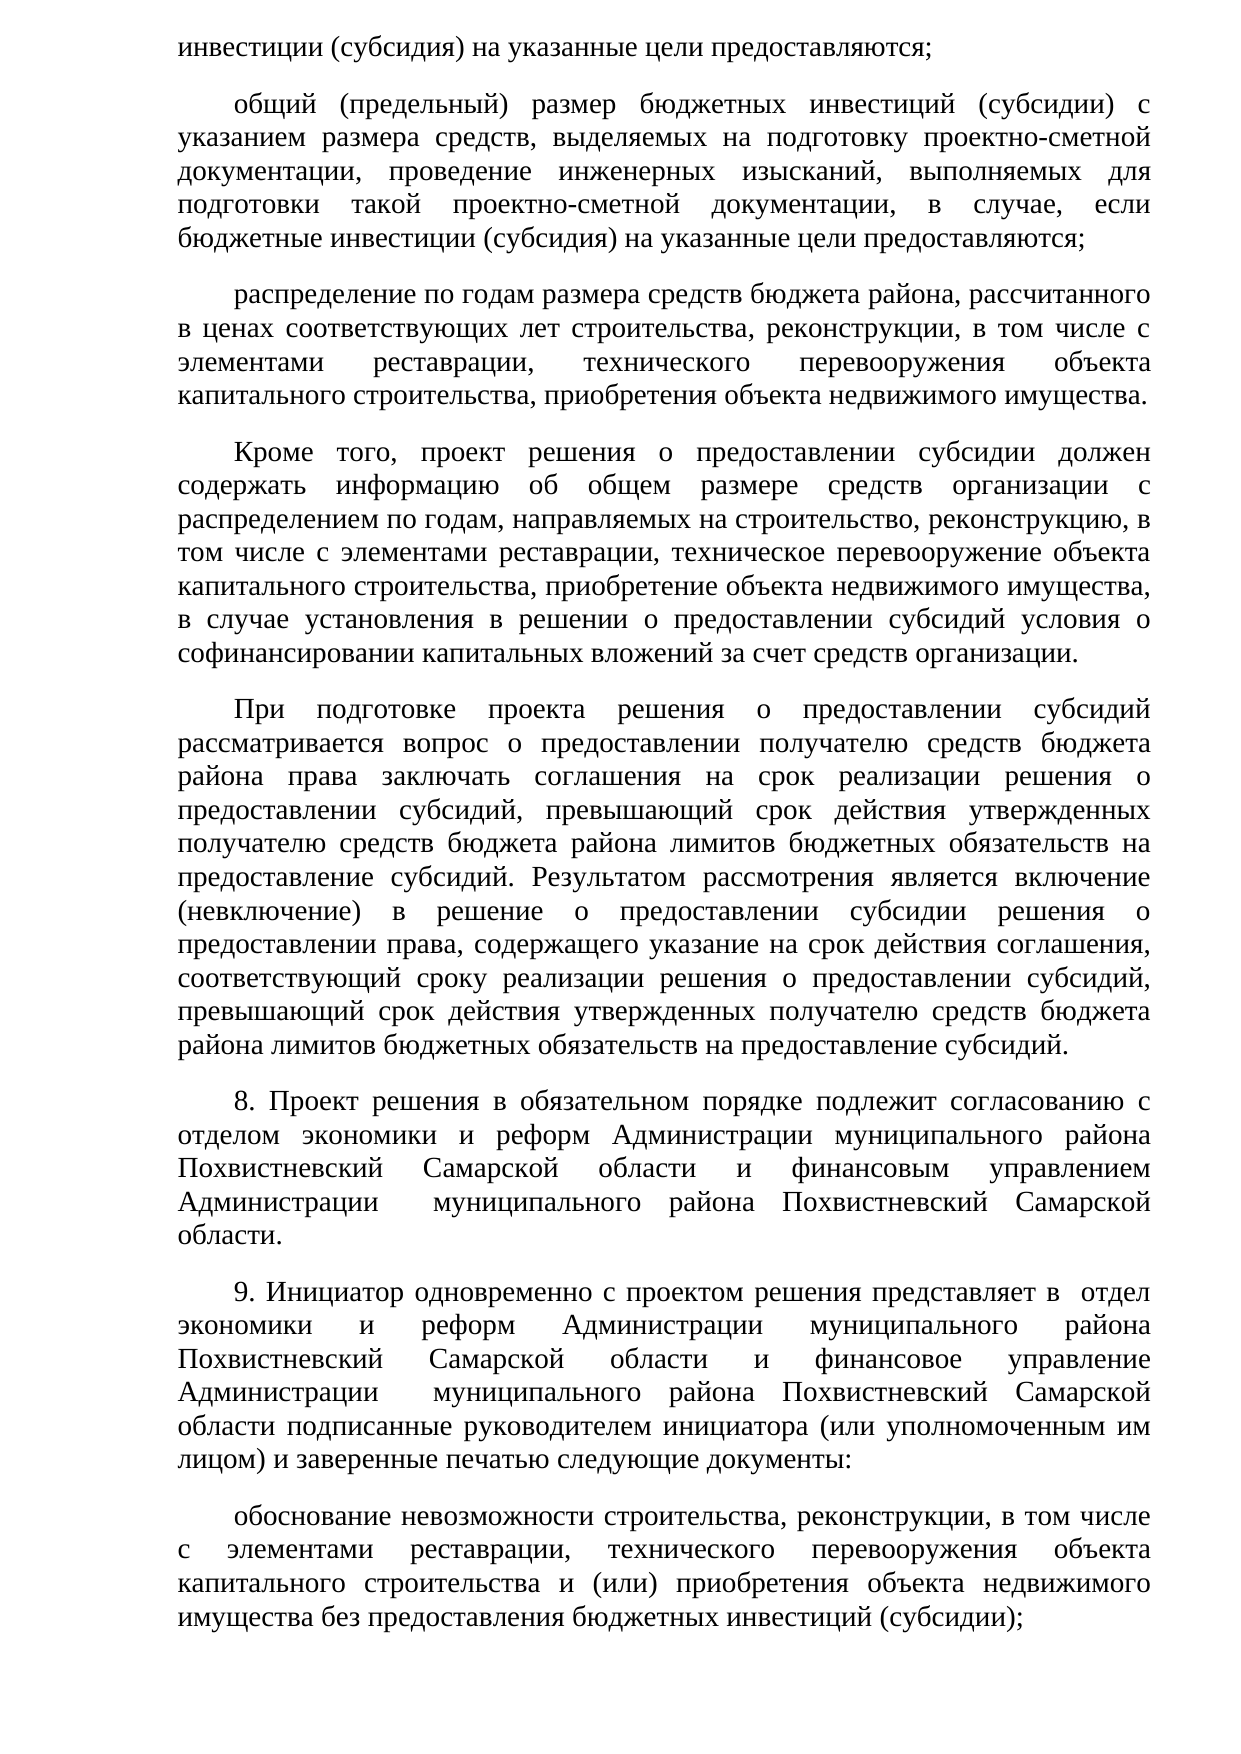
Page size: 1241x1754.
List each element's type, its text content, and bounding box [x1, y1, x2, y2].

text 9. Инициатор одновременно с проектом решения представляет в отдел экономики и реформ Администрации муниципального района Похвистневский Самарской области и финансовое управление Администрации муниципального района Похвистневский Самарской области подписанные руководителем инициатора (или уполномоченным им лицом) и заверенные печатью следующие документы: [177, 1274, 1152, 1475]
text Кроме того, проект решения о предоставлении субсидии должен содержать информацию об общем размере средств организации с распределением по годам, направляемых на строительство, реконструкцию, в том числе с элементами реставрации, техническое перевооружение объекта капитального строительства, приобретение объекта недвижимого имущества, в случае установления в решении о предоставлении субсидий условия о софинансировании капитальных вложений за счет средств организации. [177, 434, 1152, 668]
text обоснование невозможности строительства, реконструкции, в том числе с элементами реставрации, технического перевооружения объекта капитального строительства и (или) приобретения объекта недвижимого имущества без предоставления бюджетных инвестиций (субсидии); [177, 1498, 1152, 1632]
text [177, 29, 1152, 63]
text 8. Проект решения в обязательном порядке подлежит согласованию с отделом экономики и реформ Администрации муниципального района Похвистневский Самарской области и финансовым управлением Администрации муниципального района Похвистневский Самарской области. [177, 1083, 1152, 1251]
text При подготовке проекта решения о предоставлении субсидий рассматривается вопрос о предоставлении получателю средств бюджета района права заключать соглашения на срок реализации решения о предоставлении субсидий, превышающий срок действия утвержденных получателю средств бюджета района лимитов бюджетных обязательств на предоставление субсидий. Результатом рассмотрения является включение (невключение) в решение о предоставлении субсидии решения о предоставлении права, содержащего указание на срок действия соглашения, соответствующий сроку реализации решения о предоставлении субсидий, превышающий срок действия утвержденных получателю средств бюджета района лимитов бюджетных обязательств на предоставление субсидий. [177, 691, 1152, 1060]
text распределение по годам размера средств бюджета района, рассчитанного в ценах соответствующих лет строительства, реконструкции, в том числе с элементами реставрации, технического перевооружения объекта капитального строительства, приобретения объекта недвижимого имущества. [177, 277, 1152, 411]
text общий (предельный) размер бюджетных инвестиций (субсидии) с указанием размера средств, выделяемых на подготовку проектно-сметной документации, проведение инженерных изысканий, выполняемых для подготовки такой проектно-сметной документации, в случае, если бюджетные инвестиции (субсидия) на указанные цели предоставляются; [177, 86, 1152, 254]
